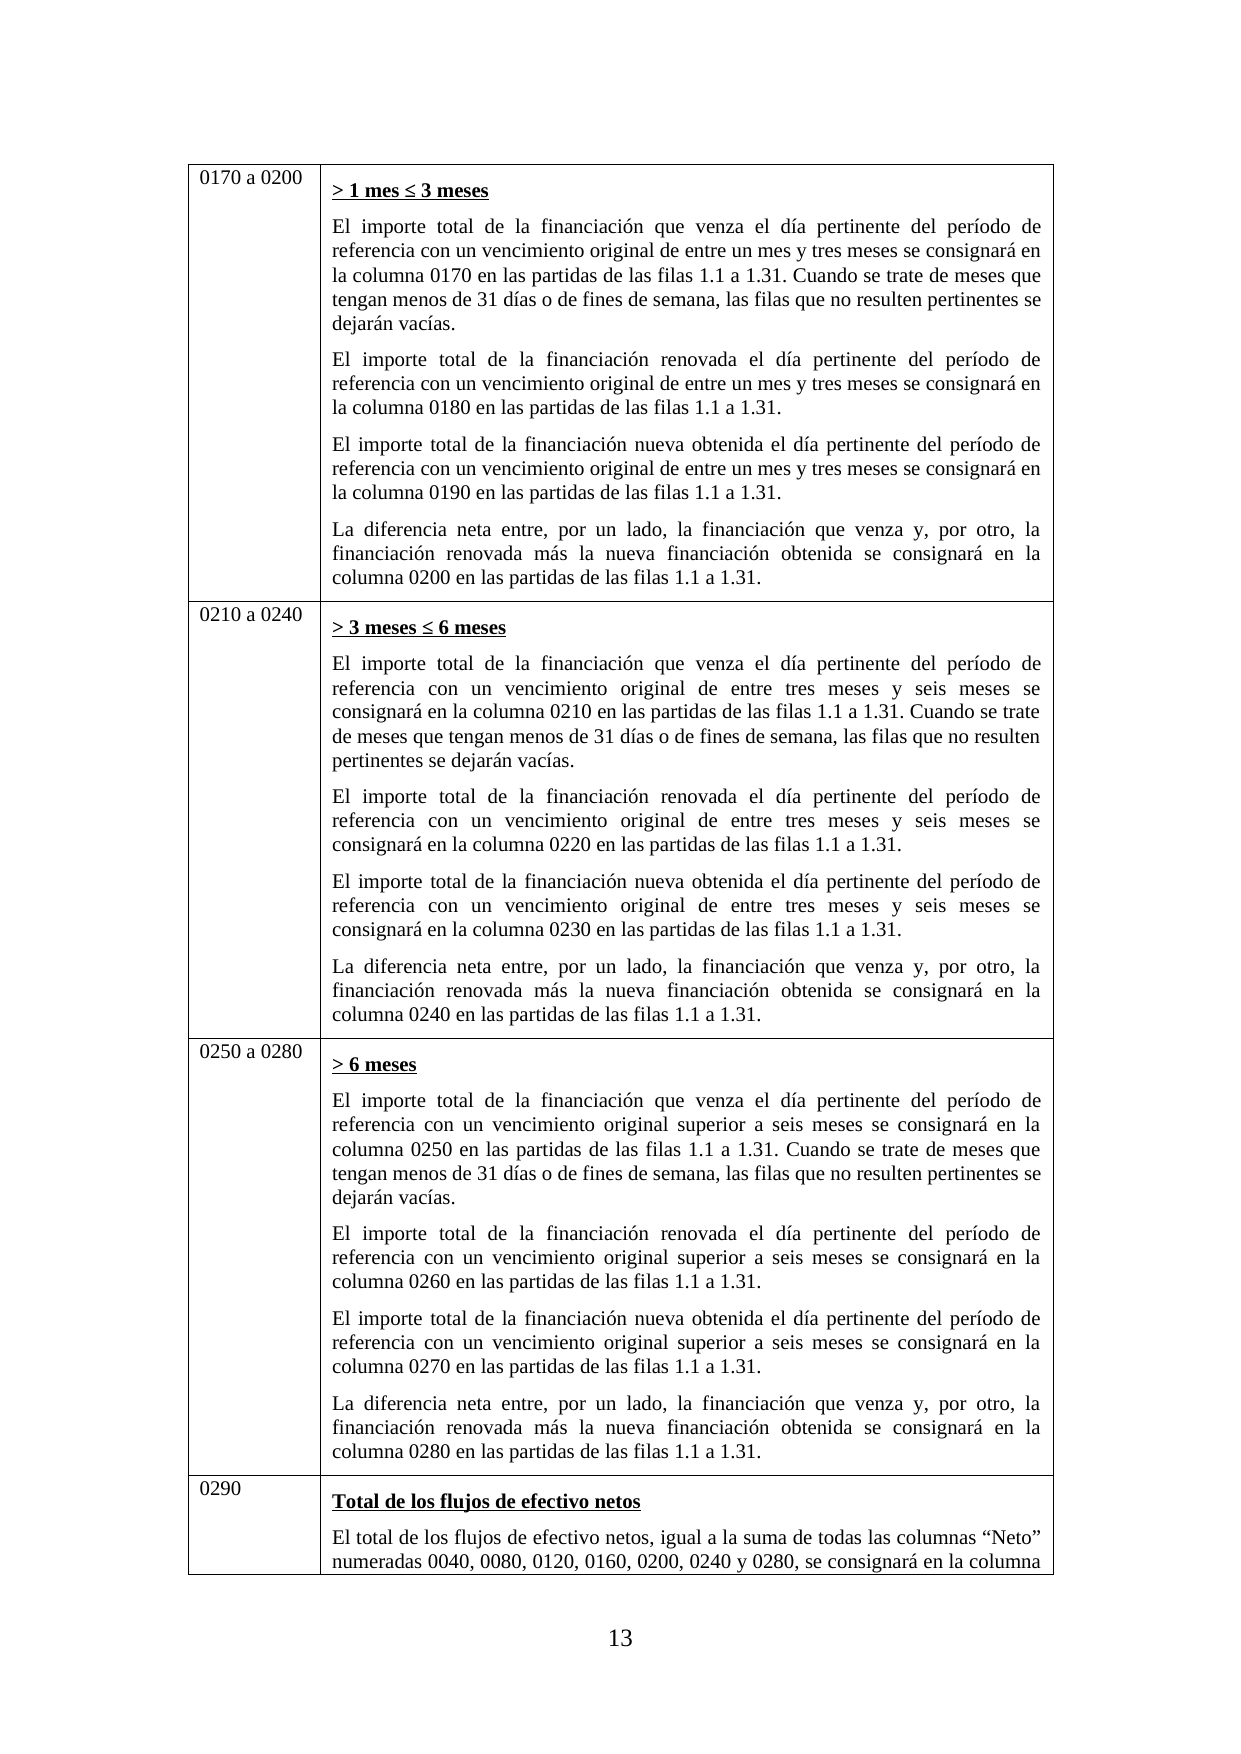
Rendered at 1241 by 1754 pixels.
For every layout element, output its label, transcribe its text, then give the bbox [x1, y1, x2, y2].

table_cell 0250 a 0280 [189, 1039, 320, 1475]
table_cell > 1 mes ≤ 3 meses El importe total de la financiación que venza el día pertinente del período de referencia con un vencimiento original de entre un mes y tres meses se consignará en la columna 0170 en las partidas de las filas 1.1 a 1.31. Cuando se trate de meses que tengan menos de 31 días o de fines de semana, las filas que no resulten pertinentes se dejarán vacías. El importe total de la financiación renovada el día pertinente del período de referencia con un vencimiento original de entre un mes y tres meses se consignará en la columna 0180 en las partidas de las filas 1.1 a 1.31. El importe total de la financiación nueva obtenida el día pertinente del período de referencia con un vencimiento original de entre un mes y tres meses se consignará en la columna 0190 en las partidas de las filas 1.1 a 1.31. La diferencia neta entre, por un lado, la financiación que venza y, por otro, la financiación renovada más la nueva financiación obtenida se consignará en la columna 0200 en las partidas de las filas 1.1 a 1.31. [321, 165, 1053, 601]
table_cell 0170 a 0200 [189, 165, 320, 601]
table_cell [321, 1476, 1053, 1573]
table_cell 0210 a 0240 [189, 602, 320, 1038]
table_cell > 6 meses El importe total de la financiación que venza el día pertinente del período de referencia con un vencimiento original superior a seis meses se consignará en la columna 0250 en las partidas de las filas 1.1 a 1.31. Cuando se trate de meses que tengan menos de 31 días o de fines de semana, las filas que no resulten pertinentes se dejarán vacías. El importe total de la financiación renovada el día pertinente del período de referencia con un vencimiento original superior a seis meses se consignará en la columna 0260 en las partidas de las filas 1.1 a 1.31. El importe total de la financiación nueva obtenida el día pertinente del período de referencia con un vencimiento original superior a seis meses se consignará en la columna 0270 en las partidas de las filas 1.1 a 1.31. La diferencia neta entre, por un lado, la financiación que venza y, por otro, la financiación renovada más la nueva financiación obtenida se consignará en la columna 0280 en las partidas de las filas 1.1 a 1.31. [321, 1039, 1053, 1475]
table_cell > 3 meses ≤ 6 meses El importe total de la financiación que venza el día pertinente del período de referencia con un vencimiento original de entre tres meses y seis meses se consignará en la columna 0210 en las partidas de las filas 1.1 a 1.31. Cuando se trate de meses que tengan menos de 31 días o de fines de semana, las filas que no resulten pertinentes se dejarán vacías. El importe total de la financiación renovada el día pertinente del período de referencia con un vencimiento original de entre tres meses y seis meses se consignará en la columna 0220 en las partidas de las filas 1.1 a 1.31. El importe total de la financiación nueva obtenida el día pertinente del período de referencia con un vencimiento original de entre tres meses y seis meses se consignará en la columna 0230 en las partidas de las filas 1.1 a 1.31. La diferencia neta entre, por un lado, la financiación que venza y, por otro, la financiación renovada más la nueva financiación obtenida se consignará en la columna 0240 en las partidas de las filas 1.1 a 1.31. [321, 602, 1053, 1038]
table_cell 0290 [189, 1476, 320, 1573]
